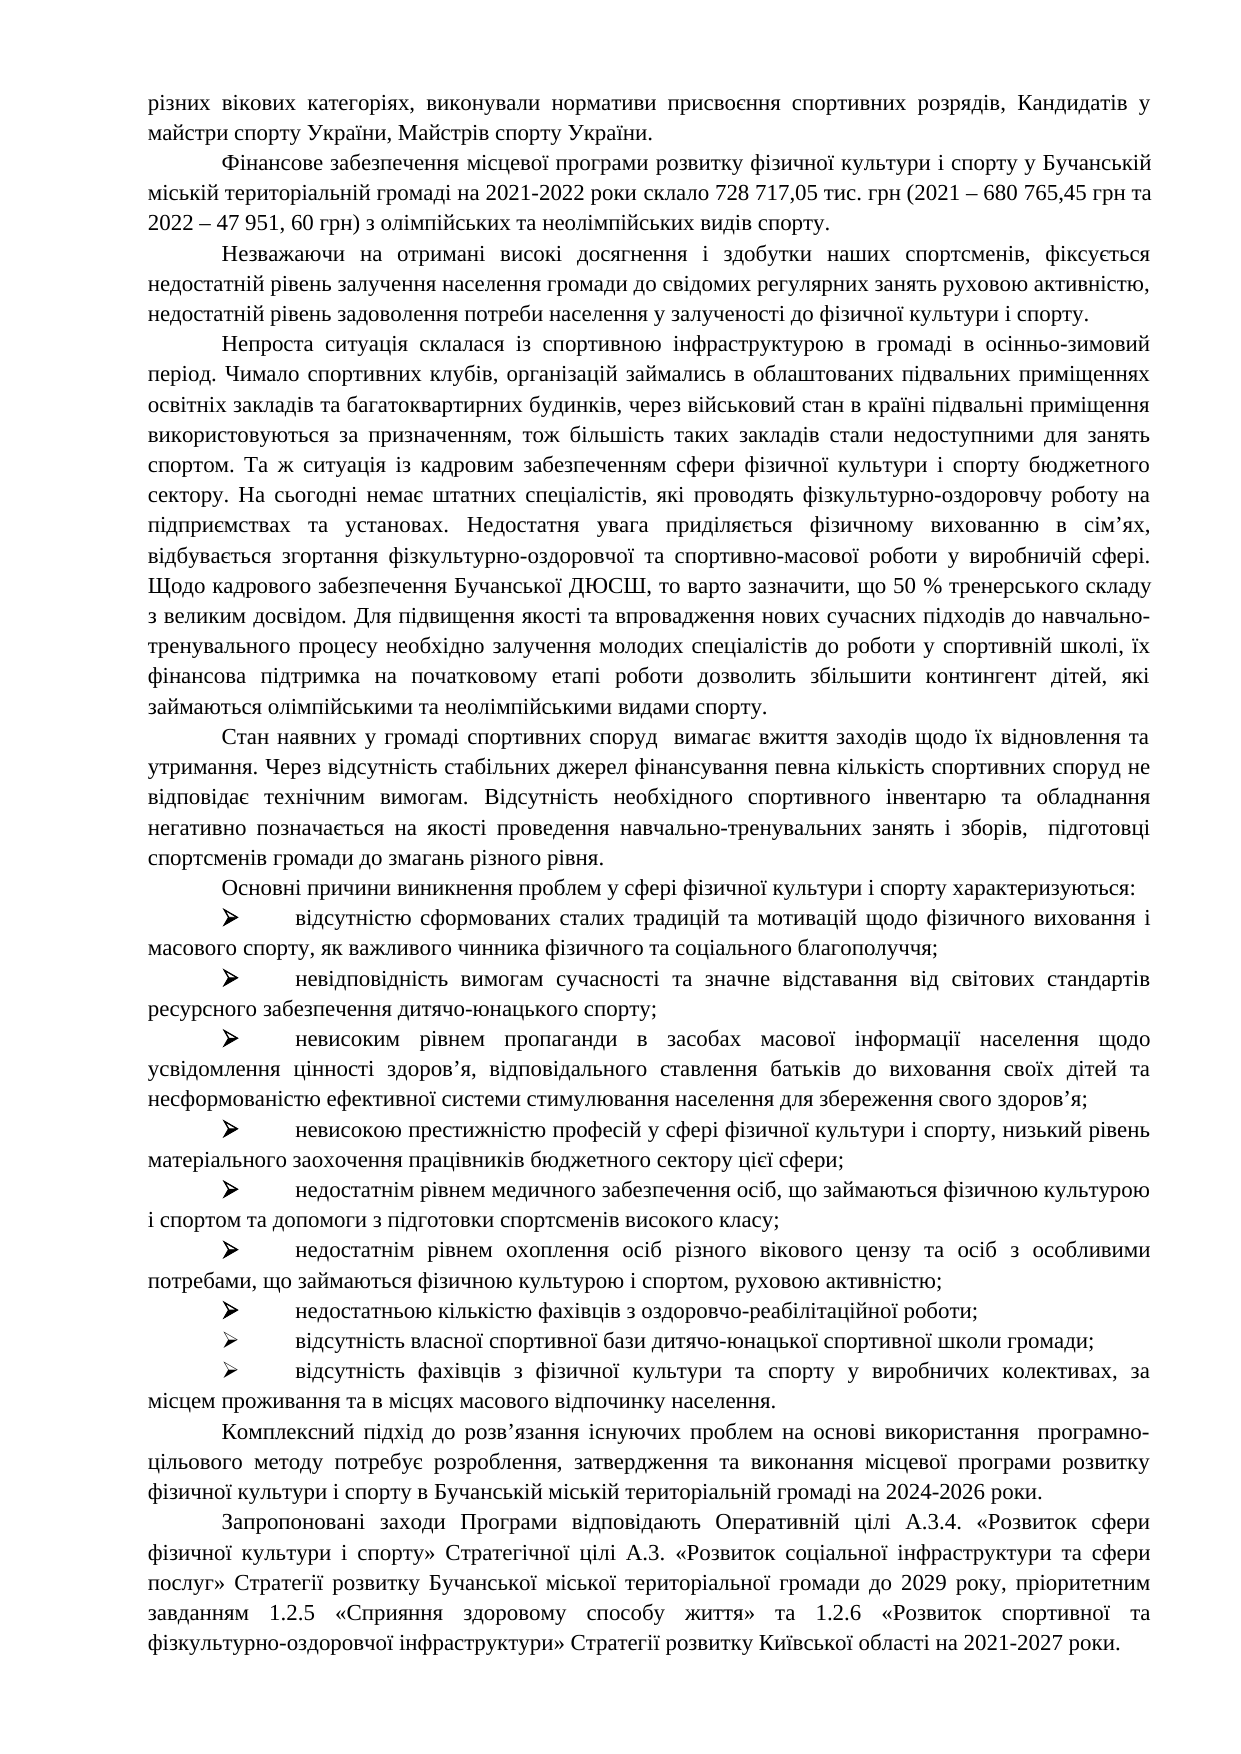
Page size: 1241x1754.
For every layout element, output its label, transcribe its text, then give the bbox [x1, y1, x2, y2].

text Стан наявних у громаді спортивних споруд вимагає вжиття заходів щодо їх відновлення та утримання. Через відсутність стабільних джерел фінансування певна кількість спортивних споруд не відповідає технічним вимогам. Відсутність необхідного спортивного інвентарю та обладнання негативно позначається на якості проведення навчально-тренувальних занять і зборів, підготовці спортсменів громади до змагань різного рівня. [148, 723, 1152, 870]
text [148, 88, 1152, 145]
text Комплексний підхід до розв’язання існуючих проблем на основі використання програмно-цільового методу потребує розроблення, затвердження та виконання місцевої програми розвитку фізичної культури і спорту в Бучанській міській територіальній громаді на 2024-2026 роки. [148, 1418, 1152, 1504]
list невисокою престижністю професій у сфері фізичної культури і спорту, низький рівень матеріального заохочення працівників бюджетного сектору цієї сфери; [148, 1116, 1152, 1172]
list відсутністю сформованих сталих традицій та мотивацій щодо фізичного виховання і масового спорту, як важливого чинника фізичного та соціального благополуччя; [148, 904, 1152, 961]
text Основні причини виникнення проблем у сфері фізичної культури і спорту характеризуються: [148, 874, 1152, 900]
text Запропоновані заходи Програми відповідають Оперативній цілі А.3.4. «Розвиток сфери фізичної культури і спорту» Стратегічної цілі А.3. «Розвиток соціальної інфраструктури та сфери послуг» Стратегії розвитку Бучанської міської територіальної громади до 2029 року, пріоритетним завданням 1.2.5 «Сприяння здоровому способу життя» та 1.2.6 «Розвиток спортивної та фізкультурно-оздоровчої інфраструктури» Стратегії розвитку Київської області на 2021-2027 роки. [148, 1508, 1152, 1656]
list невідповідність вимогам сучасності та значне відставання від світових стандартів ресурсного забезпечення дитячо-юнацького спорту; [148, 964, 1152, 1021]
list невисоким рівнем пропаганди в засобах масової інформації населення щодо усвідомлення цінності здоров’я, відповідального ставлення батьків до виховання своїх дітей та несформованістю ефективної системи стимулювання населення для збереження свого здоров’я; [148, 1025, 1152, 1112]
list відсутність власної спортивної бази дитячо-юнацької спортивної школи громади; [148, 1327, 1152, 1353]
text Незважаючи на отримані високі досягнення і здобутки наших спортсменів, фіксується недостатній рівень залучення населення громади до свідомих регулярних занять руховою активністю, недостатній рівень задоволення потреби населення у залученості до фізичної культури і спорту. [148, 239, 1152, 326]
text Непроста ситуація склалася із спортивною інфраструктурою в громаді в осінньо-зимовий період. Чимало спортивних клубів, організацій займались в облаштованих підвальних приміщеннях освітніх закладів та багатоквартирних будинків, через військовий стан в країні підвальні приміщення використовуються за призначенням, тож більшість таких закладів стали недоступними для занять спортом. Та ж ситуація із кадровим забезпеченням сфери фізичної культури і спорту бюджетного сектору. На сьогодні немає штатних спеціалістів, які проводять фізкультурно-оздоровчу роботу на підприємствах та установах. Недостатня увага приділяється фізичному вихованню в сім’ях, відбувається згортання фізкультурно-оздоровчої та спортивно-масової роботи у виробничій сфері. Щодо кадрового забезпечення Бучанської ДЮСШ, то варто зазначити, що 50 % тренерського складу з великим досвідом. Для підвищення якості та впровадження нових сучасних підходів до навчально-тренувального процесу необхідно залучення молодих спеціалістів до роботи у спортивній школі, їх фінансова підтримка на початковому етапі роботи дозволить збільшити контингент дітей, які займаються олімпійськими та неолімпійськими видами спорту. [148, 330, 1152, 719]
list недостатньою кількістю фахівців з оздоровчо-реабілітаційної роботи; [148, 1297, 1152, 1323]
list відсутність фахівців з фізичної культури та спорту у виробничих колективах, за місцем проживання та в місцях масового відпочинку населення. [148, 1357, 1152, 1414]
text Фінансове забезпечення місцевої програми розвитку фізичної культури і спорту у Бучанській міській територіальній громаді на 2021-2022 роки склало 728 717,05 тис. грн (2021 – 680 765,45 грн та 2022 – 47 951, 60 грн) з олімпійських та неолімпійських видів спорту. [148, 149, 1152, 236]
list недостатнім рівнем охоплення осіб різного вікового цензу та осіб з особливими потребами, що займаються фізичною культурою і спортом, руховою активністю; [148, 1236, 1152, 1293]
list недостатнім рівнем медичного забезпечення осіб, що займаються фізичною культурою і спортом та допомоги з підготовки спортсменів високого класу; [148, 1176, 1152, 1233]
